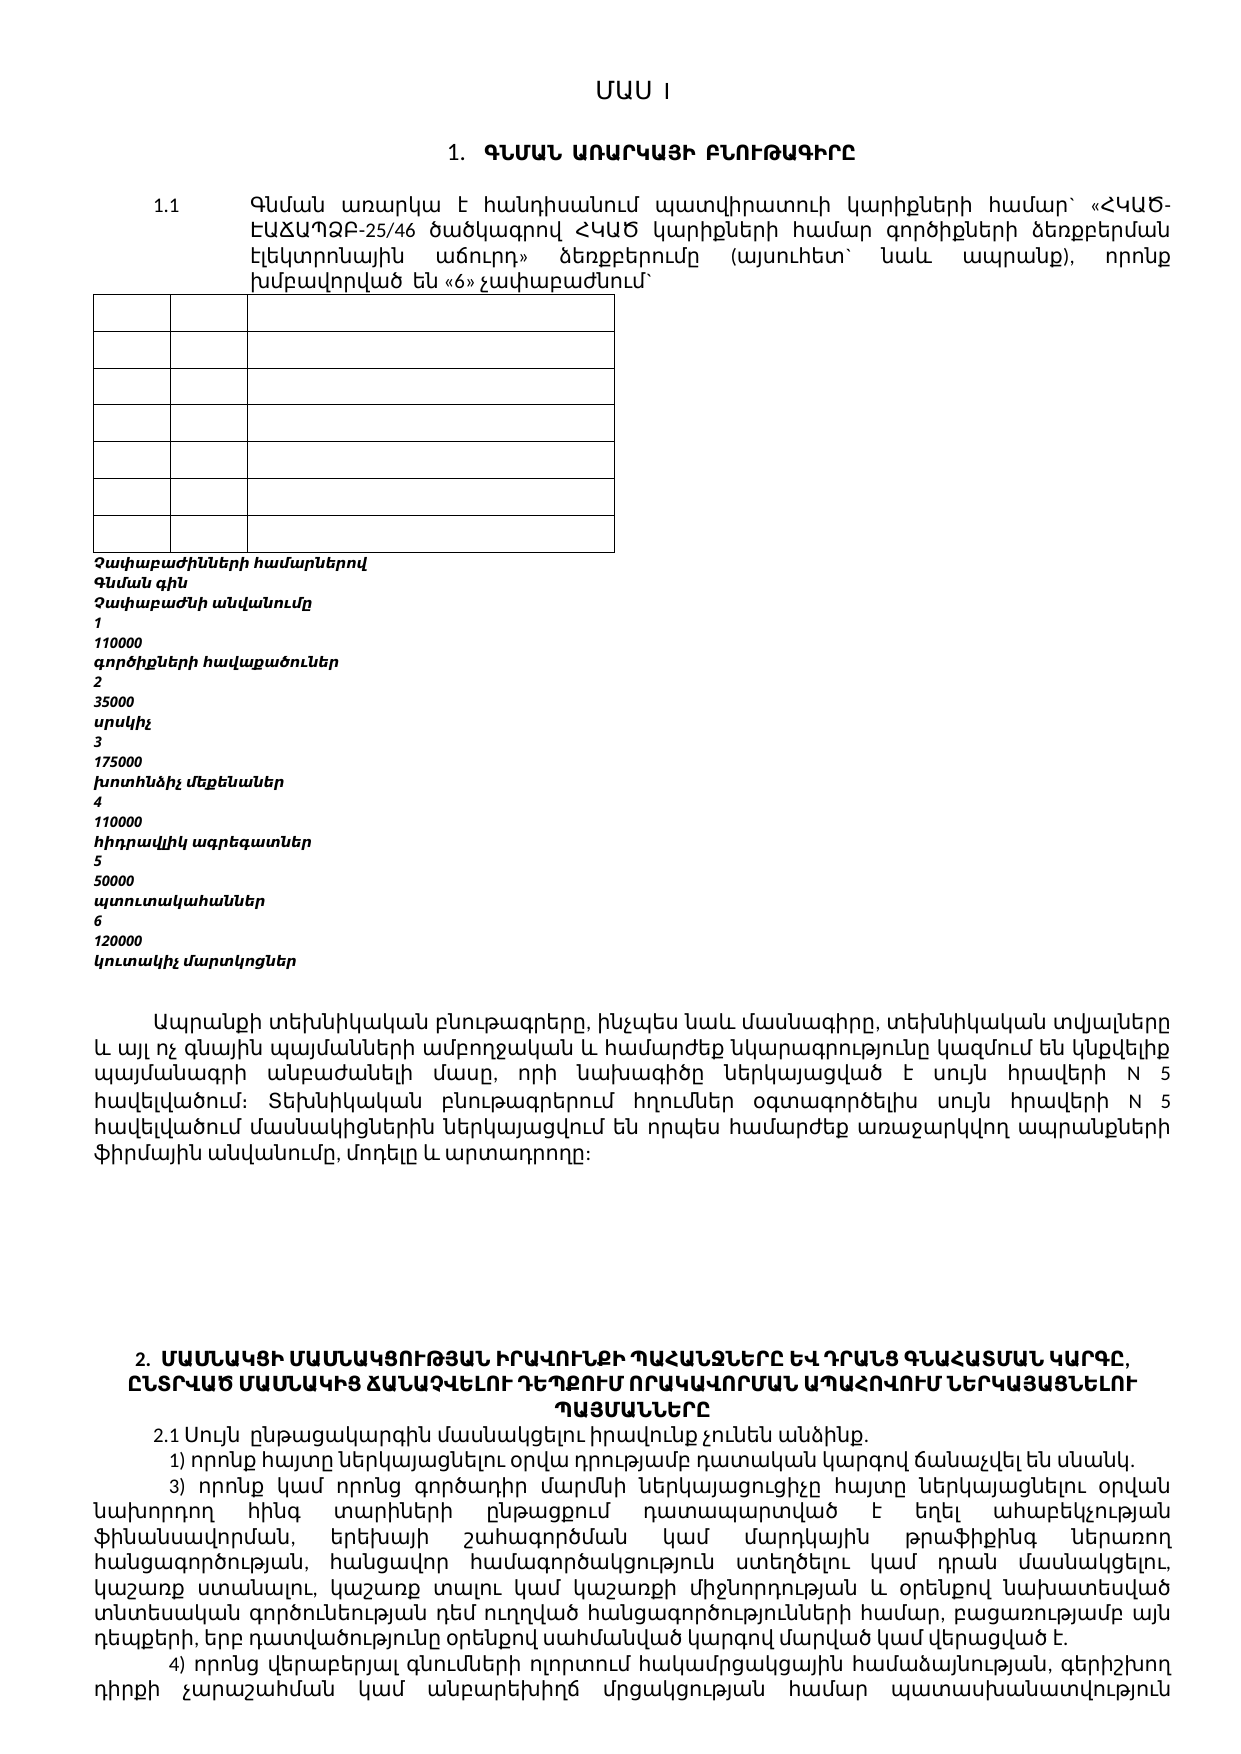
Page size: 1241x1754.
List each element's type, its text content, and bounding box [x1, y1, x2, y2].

text 3) որոնք կամ որոնց գործադիր մարմնի ներկայացուցիչը հայտը ներկայացնելու օրվան նախորդող հինգ տարիների ընթացքում դատապարտված է եղել ահաբեկչության ֆինանսավորման, երեխայի շահագործման կամ մարդկային թրաֆիքինգ ներառող հանցագործության, հանցավոր համագործակցություն ստեղծելու կամ դրան մասնակցելու, կաշառք ստանալու, կաշառք տալու կամ կաշառքի միջնորդության և օրենքով նախատեսված տնտեսական գործունեության դեմ ուղղված հանցագործությունների համար, բացառությամբ այն դեպքերի, երբ դատվածությունը օրենքով սահմանված կարգով մարված կամ վերացված է. [94, 1473, 1171, 1651]
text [94, 1651, 1171, 1702]
text ՄԱՍ I [94, 75, 1171, 106]
text 2.1 Սույն ընթացակարգին մասնակցելու իրավունք չունեն անձինք. [94, 1422, 1171, 1448]
text Ապրանքի տեխնիկական բնութագրերը, ինչպես նաև մասնագիրը, տեխնիկական տվյալները և այլ ոչ գնային պայմանների ամբողջական և համարժեք նկարագրությունը կազմում են կնքվելիք պայմանագրի անբաժանելի մասը, որի նախագիծը ներկայացված է սույն հրավերի N 5 հավելվածում։ Տեխնիկական բնութագրերում հղումներ օգտագործելիս սույն հրավերի N 5 հավելվածում մասնակիցներին ներկայացվում են որպես համարժեք առաջարկվող ապրանքների ֆիրմային անվանումը, մոդելը և արտադրողը: [94, 1009, 1171, 1165]
subtitle Գնման առարկա է հանդիսանում պատվիրատուի կարիքների համար` «ՀԿԱԾ-ԷԱՃԱՊՁԲ-25/46 ծածկագրով ՀԿԱԾ կարիքների համար գործիքների ձեռքբերման էլեկտրոնային աճուրդ» ձեռքբերումը (այսուհետ` նաև ապրանք), որոնք խմբավորված են «6» չափաբաժնում` [153, 192, 1171, 294]
text 2. ՄԱՍՆԱԿՑԻ ՄԱՍՆԱԿՑՈՒԹՅԱՆ ԻՐԱՎՈՒՆՔԻ ՊԱՀԱՆՋՆԵՐԸ ԵՎ ԴՐԱՆՑ ԳՆԱՀԱՏՄԱՆ ԿԱՐԳԸ, ԸՆՏՐՎԱԾ ՄԱՍՆԱԿԻՑ ՃԱՆԱՉՎԵԼՈՒ ԴԵՊՔՈՒՄ ՈՐԱԿԱՎՈՐՄԱՆ ԱՊԱՀՈՎՈՒՄ ՆԵՐԿԱՅԱՑՆԵԼՈՒ ՊԱՅՄԱՆՆԵՐԸ [94, 1346, 1171, 1422]
text 1) որոնք հայտը ներկայացնելու օրվա դրությամբ դատական կարգով ճանաչվել են սնանկ. [94, 1448, 1171, 1473]
list ԳՆՄԱՆ ԱՌԱՐԿԱՅԻ ԲՆՈՒԹԱԳԻՐԸ [131, 136, 1171, 167]
